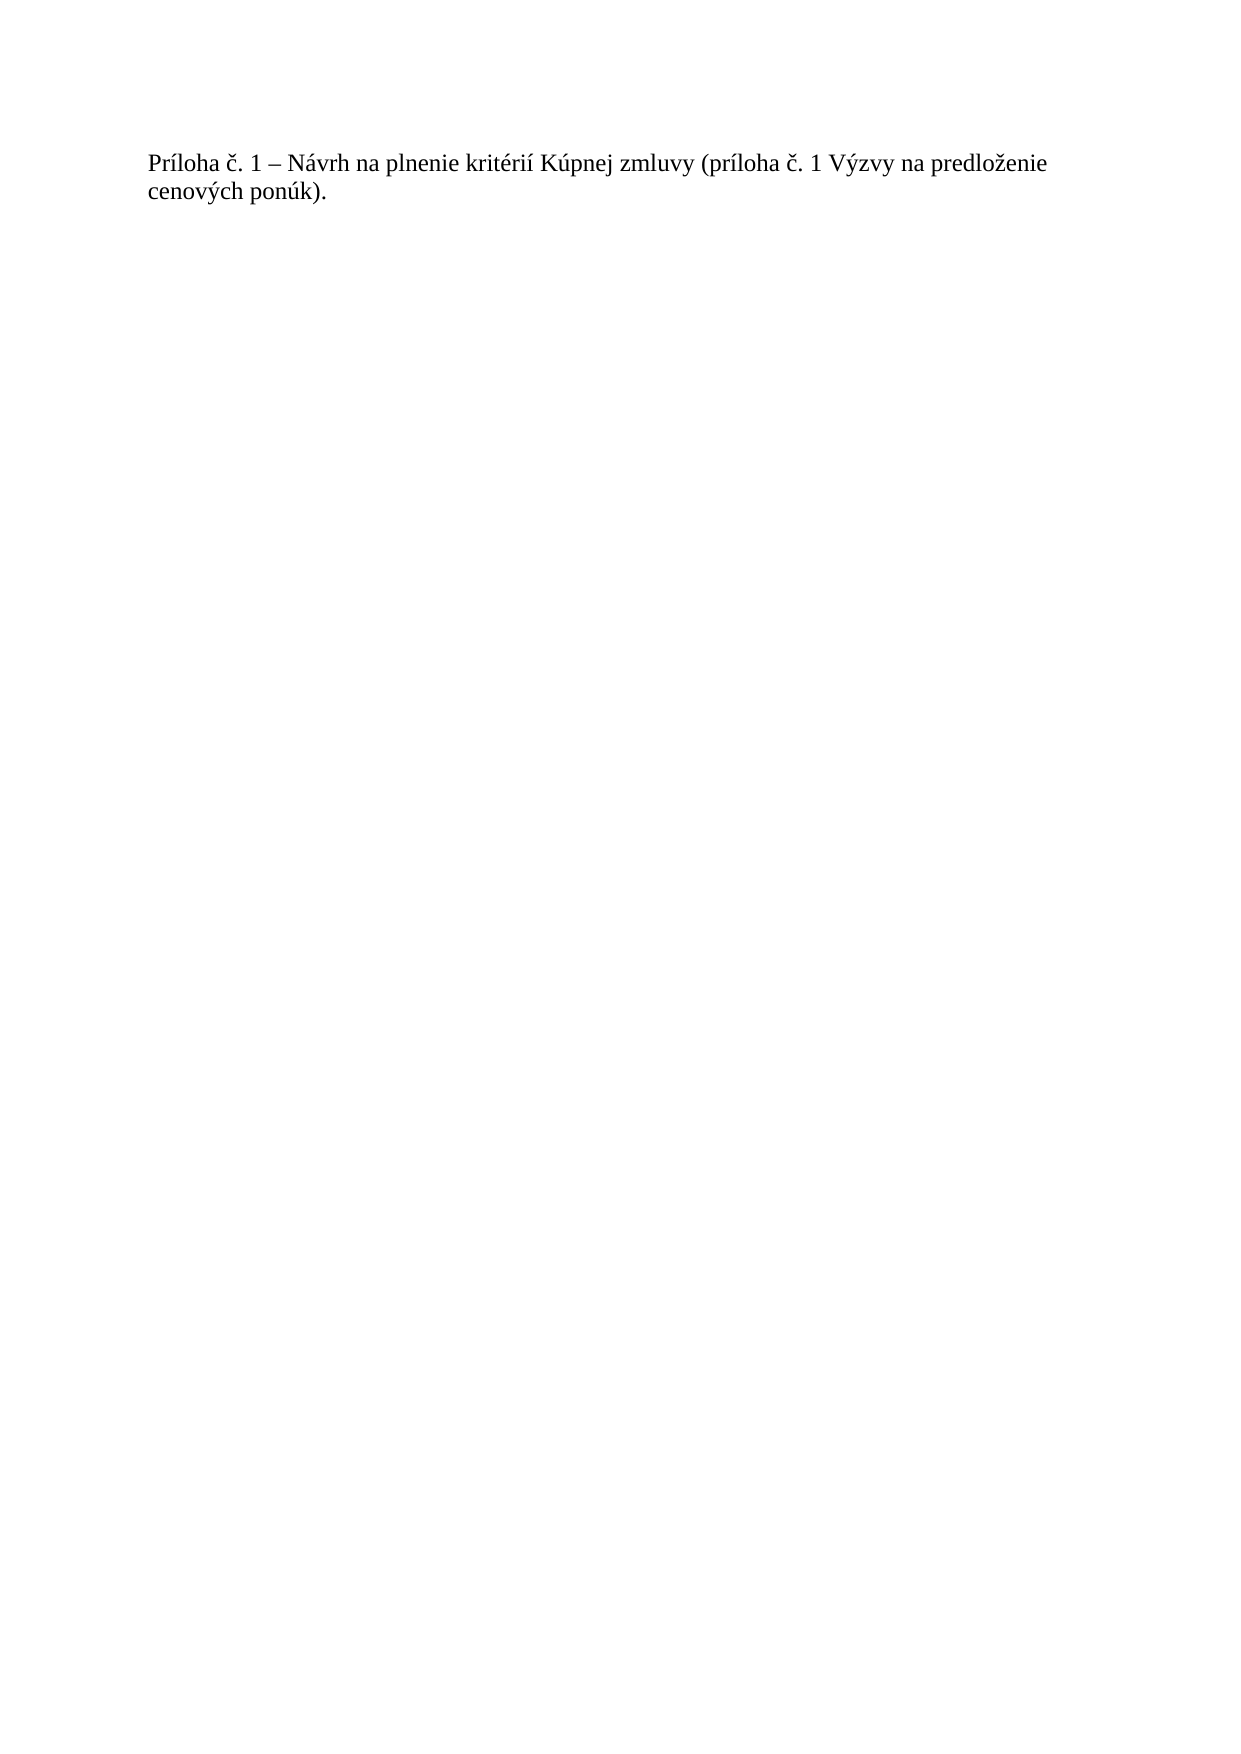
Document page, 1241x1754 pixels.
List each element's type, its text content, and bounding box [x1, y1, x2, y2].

subtitle Príloha č. 1 – Návrh na plnenie kritérií Kúpnej zmluvy (príloha č. 1 Výzvy na predloženie cenových ponúk). [148, 148, 1093, 205]
